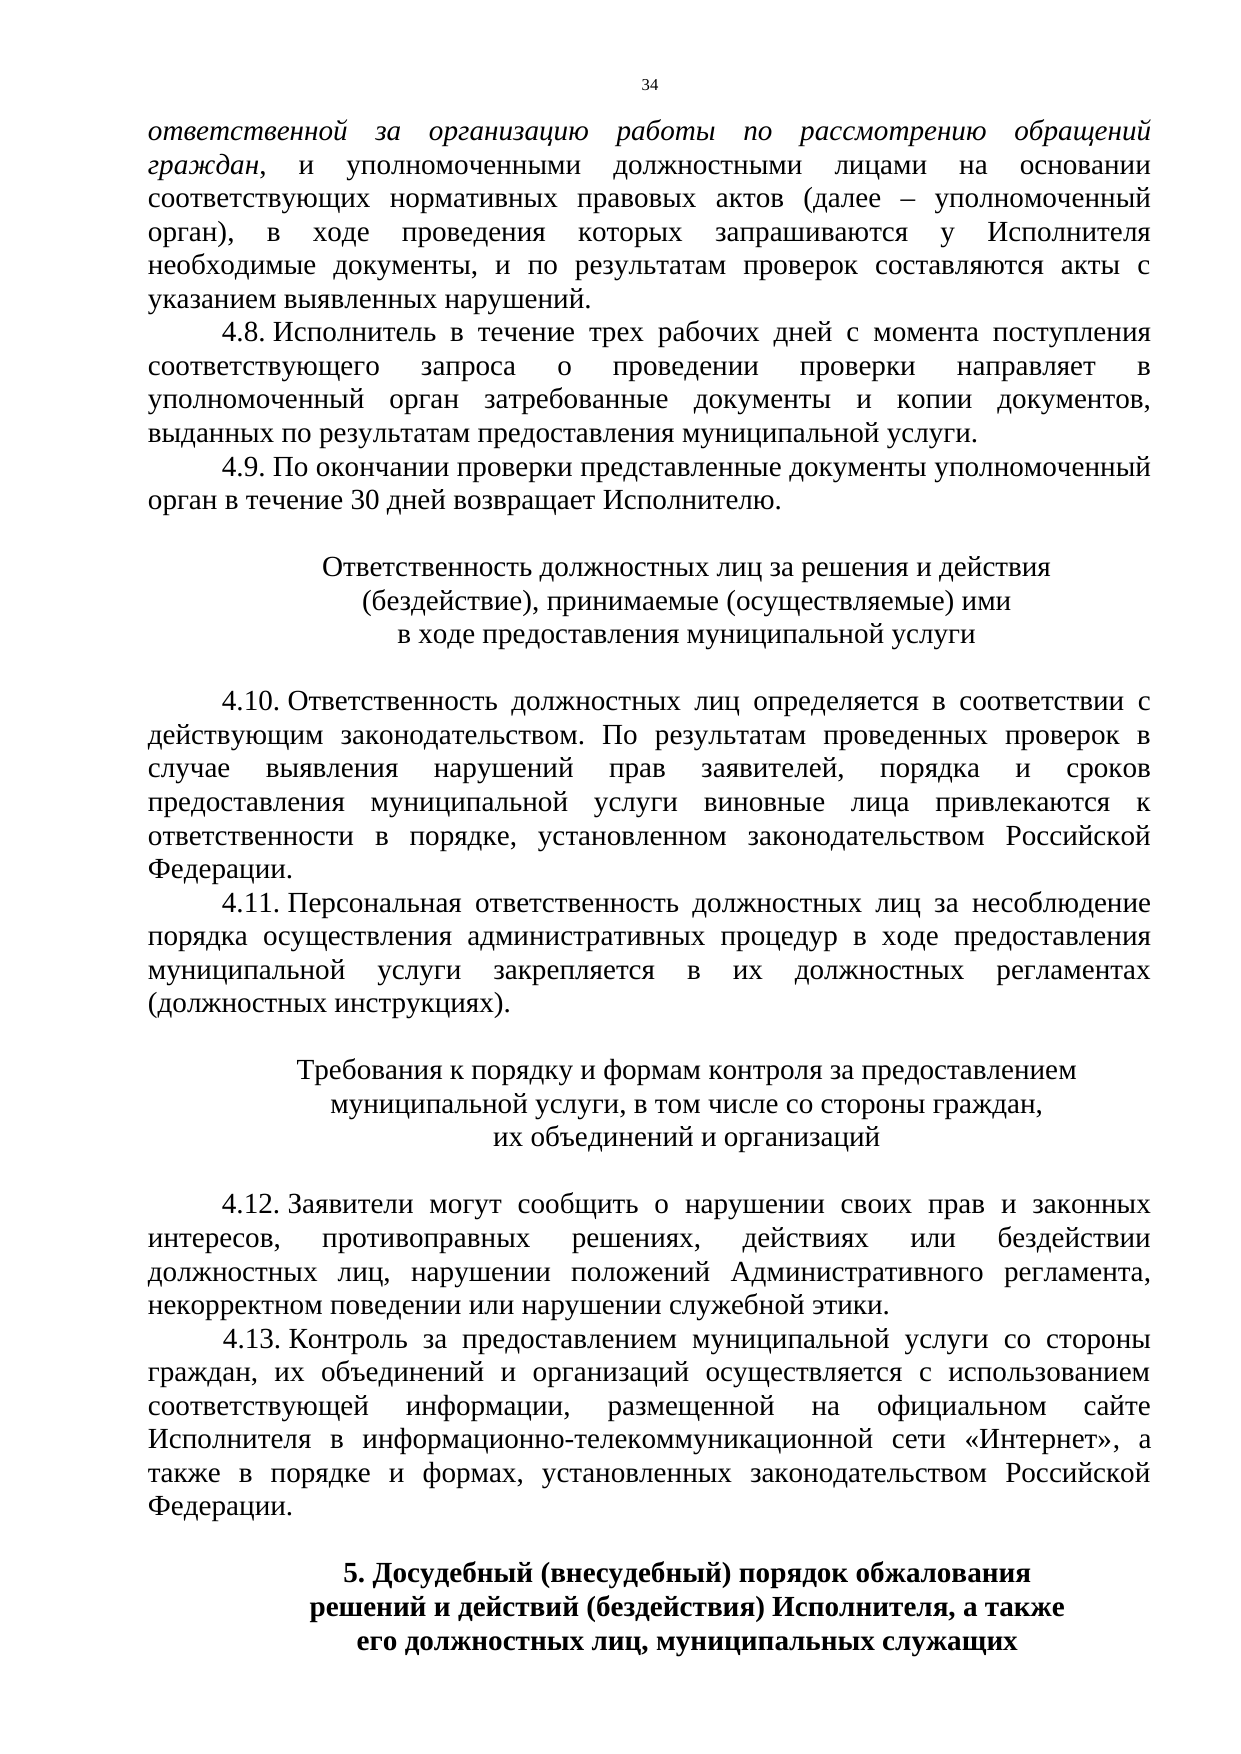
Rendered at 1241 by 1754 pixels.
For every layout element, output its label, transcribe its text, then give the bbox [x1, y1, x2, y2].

text муниципальной услуги, в том числе со стороны граждан, [148, 1086, 1152, 1119]
text Ответственность должностных лиц за решения и действия [148, 549, 1152, 583]
subtitle 5. Досудебный (внесудебный) порядок обжалования [148, 1556, 1152, 1589]
subtitle решений и действий (бездействия) Исполнителя, а также [148, 1589, 1152, 1623]
text (бездействие), принимаемые (осуществляемые) ими [148, 583, 1152, 616]
text в ходе предоставления муниципальной услуги [148, 616, 1152, 650]
text 4.12. Заявители могут сообщить о нарушении своих прав и законных интересов, противоправных решениях, действиях или бездействии должностных лиц, нарушении положений Административного регламента, некорректном поведении или нарушении служебной этики. [148, 1187, 1152, 1321]
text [148, 113, 1152, 314]
text Требования к порядку и формам контроля за предоставлением [148, 1052, 1152, 1086]
text 4.10. Ответственность должностных лиц определяется в соответствии с действующим законодательством. По результатам проведенных проверок в случае выявления нарушений прав заявителей, порядка и сроков предоставления муниципальной услуги виновные лица привлекаются к ответственности в порядке, установленном законодательством Российской Федерации. [148, 683, 1152, 885]
text 4.13. Контроль за предоставлением муниципальной услуги со стороны граждан, их объединений и организаций осуществляется с использованием соответствующей информации, размещенной на официальном сайте Исполнителя в информационно-телекоммуникационной сети «Интернет», а также в порядке и формах, установленных законодательством Российской Федерации. [148, 1321, 1152, 1522]
text 4.8. Исполнитель в течение трех рабочих дней с момента поступления соответствующего запроса о проведении проверки направляет в уполномоченный орган затребованные документы и копии документов, выданных по результатам предоставления муниципальной услуги. [148, 314, 1152, 449]
subtitle его должностных лиц, муниципальных служащих [148, 1623, 1152, 1656]
text 4.11. Персональная ответственность должностных лиц за несоблюдение порядка осуществления административных процедур в ходе предоставления муниципальной услуги закрепляется в их должностных регламентах (должностных инструкциях). [148, 885, 1152, 1019]
text 4.9. По окончании проверки представленные документы уполномоченный орган в течение 30 дней возвращает Исполнителю. [148, 449, 1152, 516]
text их объединений и организаций [148, 1119, 1152, 1153]
